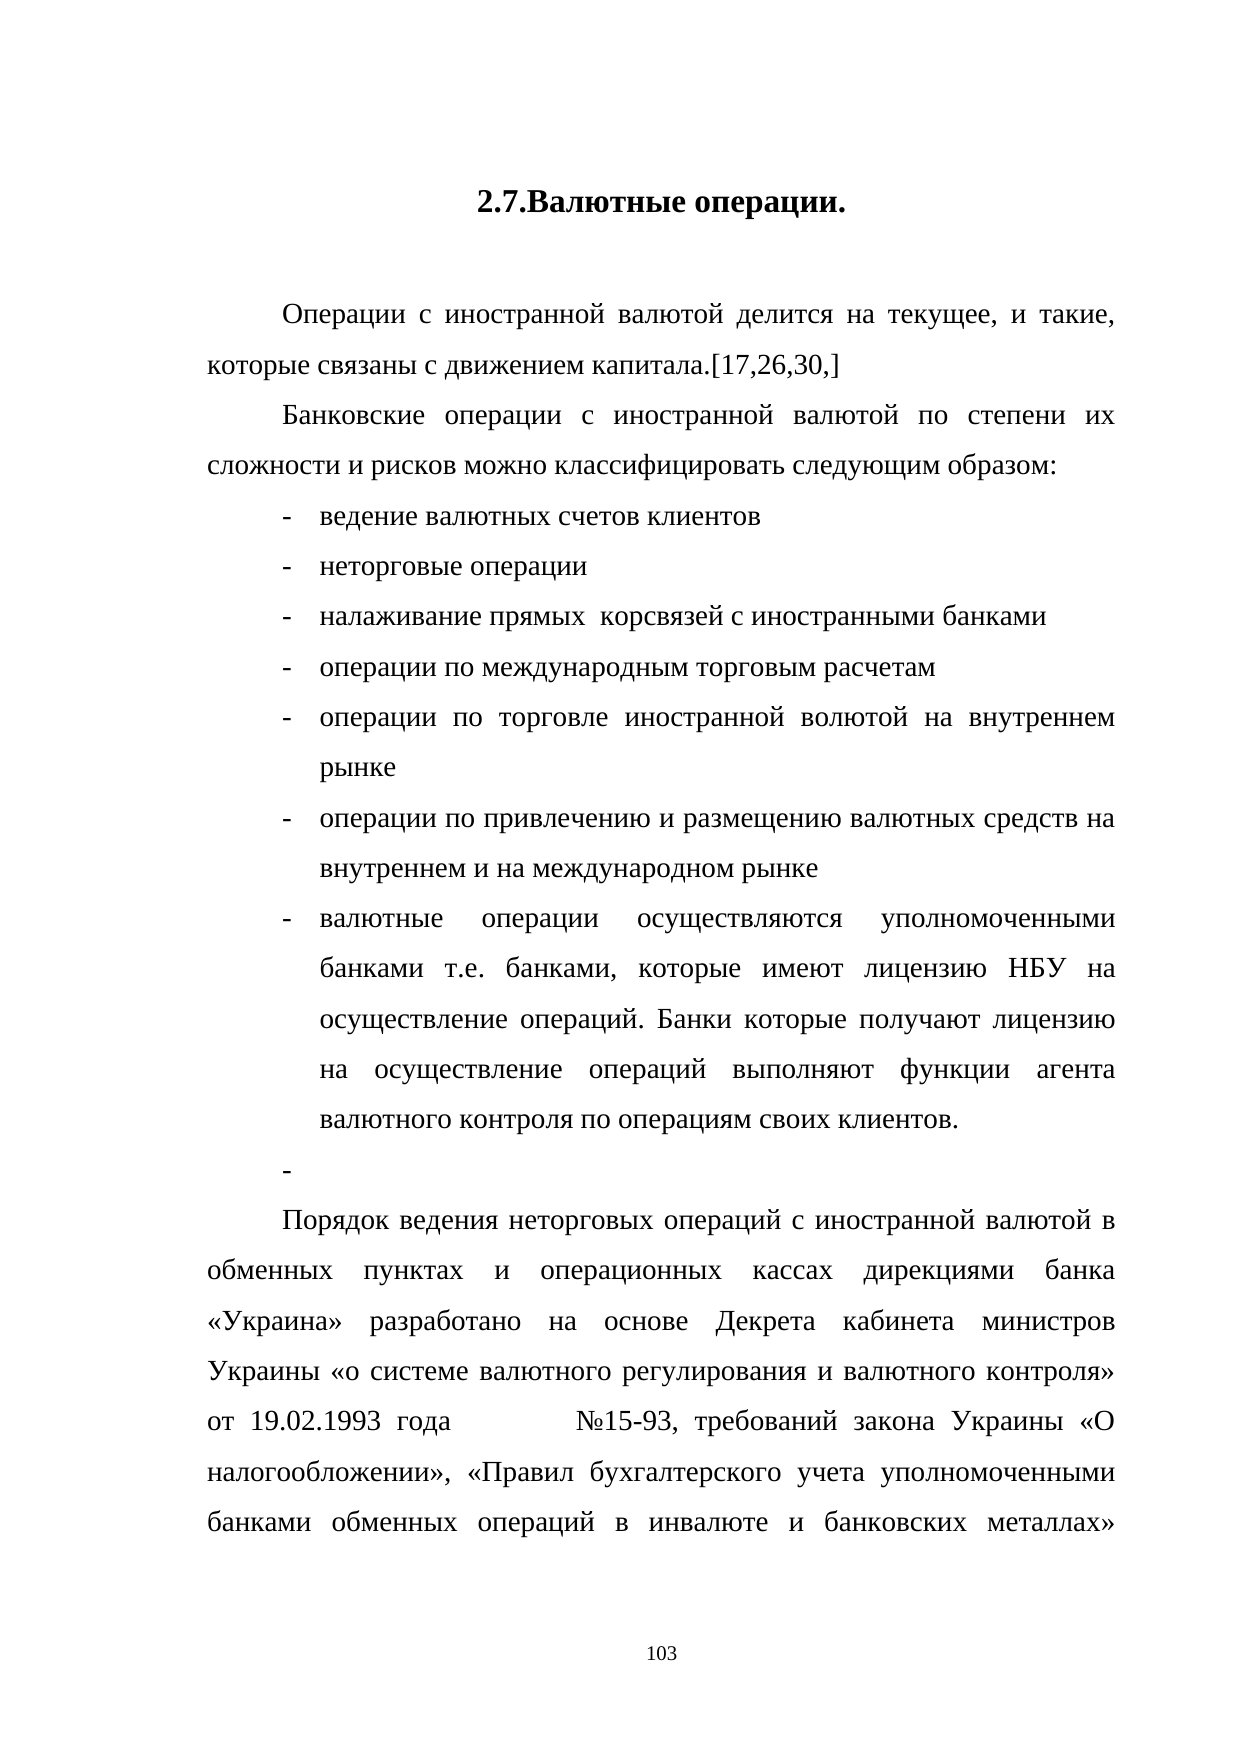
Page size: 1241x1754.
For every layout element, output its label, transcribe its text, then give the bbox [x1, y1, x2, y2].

list валютные операции осуществляются уполномоченными банками т.е. банками, которые имеют лицензию НБУ на осуществление операций. Банки которые получают лицензию на осуществление операций выполняют функции агента валютного контроля по операциям своих клиентов. [282, 900, 1116, 1135]
list налаживание прямых корсвязей с иностранными банками [282, 598, 1116, 632]
list операции по торговле иностранной волютой на внутреннем рынке [282, 699, 1116, 783]
text Банковские операции с иностранной валютой по степени их сложности и рисков можно классифицировать следующим образом: [207, 397, 1116, 481]
list ведение валютных счетов клиентов [282, 498, 1116, 531]
text Операции с иностранной валютой делится на текущее, и такие, которые связаны с движением капитала.[17,26,30,] [207, 297, 1116, 380]
list неторговые операции [282, 548, 1116, 582]
list операции по привлечению и размещению валютных средств на внутреннем и на международном рынке [282, 800, 1116, 883]
list операции по международным торговым расчетам [282, 649, 1116, 682]
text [207, 1202, 1116, 1538]
text 2.7.Валютные операции. [207, 182, 1116, 220]
